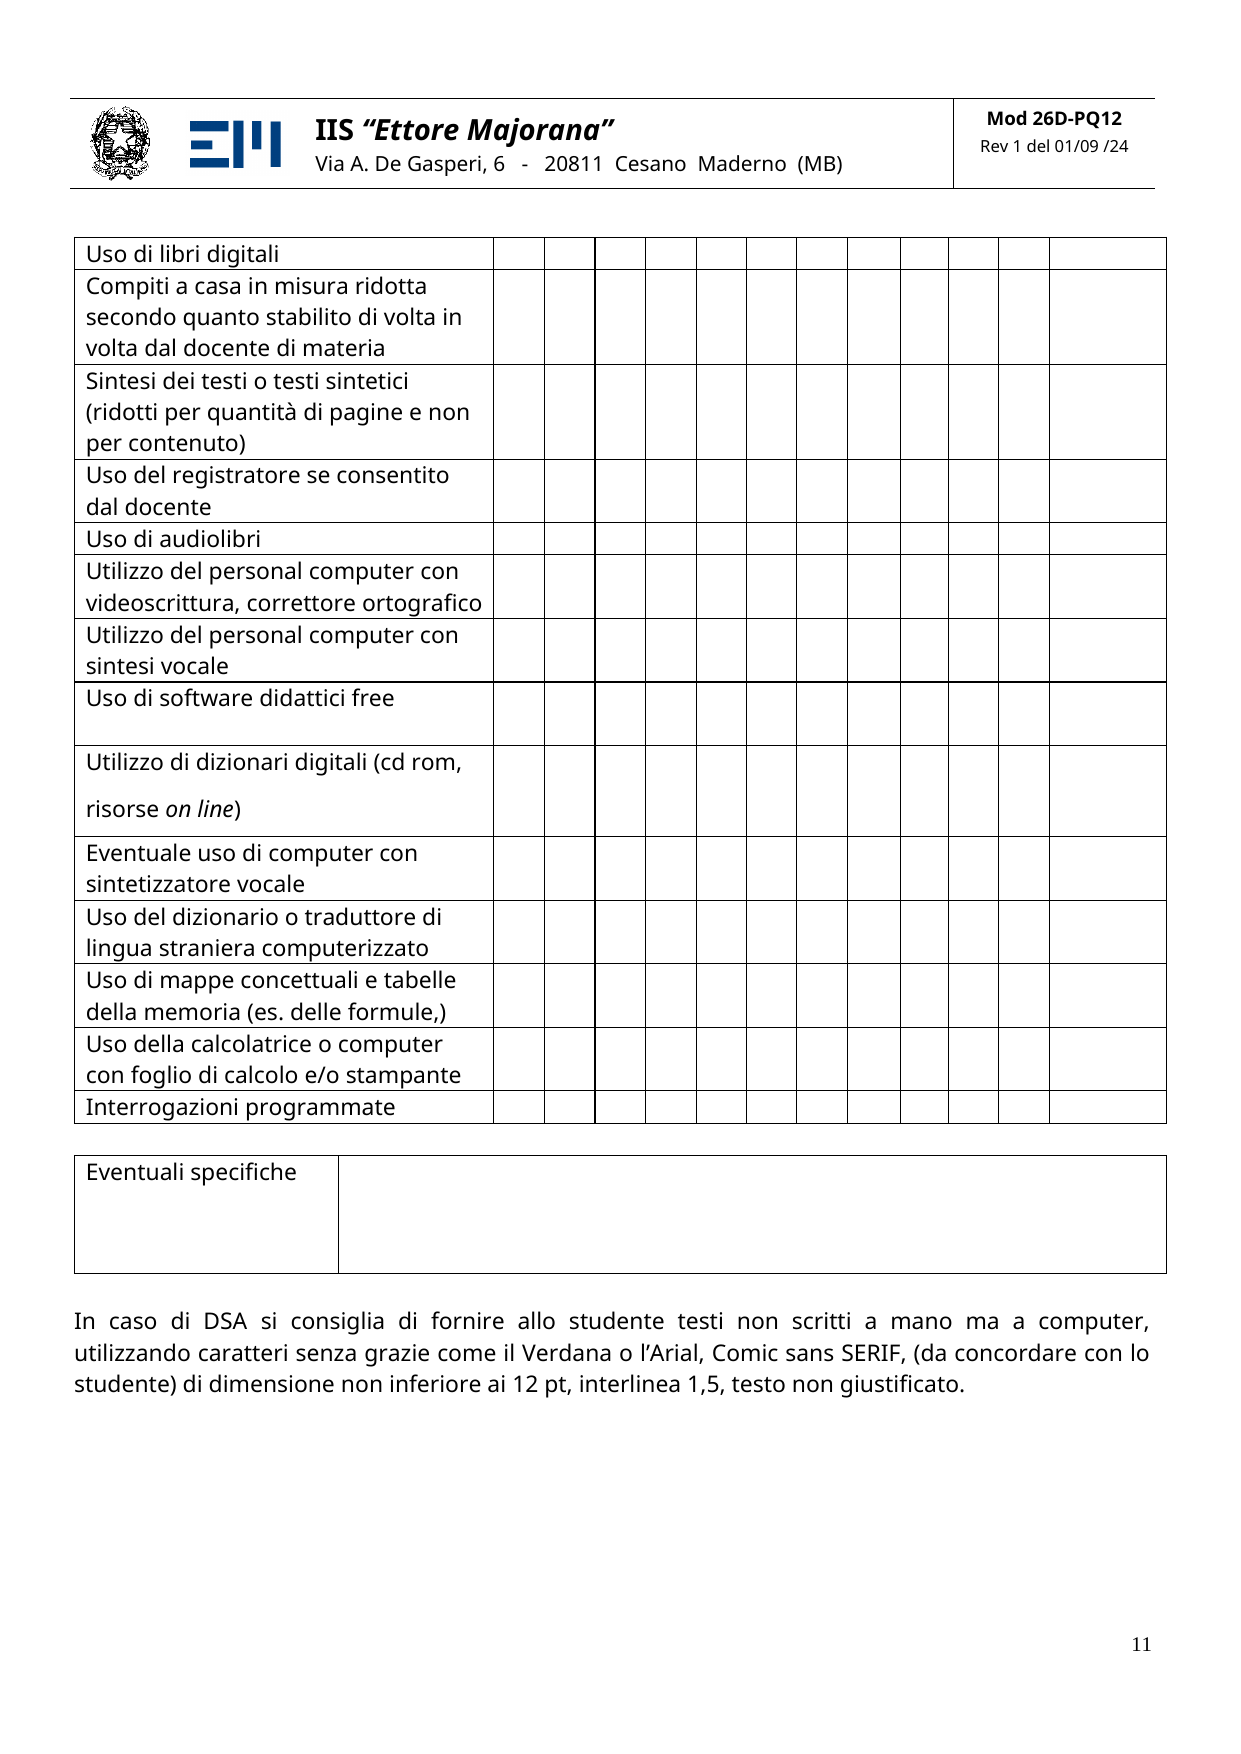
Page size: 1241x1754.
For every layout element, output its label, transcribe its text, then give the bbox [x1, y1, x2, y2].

table_cell [747, 964, 796, 1027]
table_cell [848, 837, 900, 899]
table_cell [747, 460, 796, 522]
table_cell [494, 523, 544, 554]
table_cell [949, 460, 998, 522]
table_cell [596, 619, 645, 681]
table_cell [697, 901, 746, 963]
table_cell [848, 619, 900, 681]
table_cell [646, 619, 696, 681]
table_cell [901, 523, 948, 554]
table_cell [797, 619, 847, 681]
table_cell [747, 238, 796, 269]
table_cell [494, 365, 544, 458]
table_cell [949, 365, 998, 458]
table_cell [901, 555, 948, 618]
table_cell [797, 270, 847, 364]
table_cell [697, 270, 746, 364]
table_cell [1050, 1091, 1166, 1122]
table_cell [646, 1091, 696, 1122]
table_cell [797, 460, 847, 522]
table_cell Uso di mappe concettuali e tabelle della memoria (es. delle formule,) [75, 964, 493, 1027]
table_header Eventuali specifiche [75, 1156, 338, 1273]
table_cell [949, 238, 998, 269]
table_cell [949, 683, 998, 745]
table_cell [747, 901, 796, 963]
table_cell [999, 746, 1049, 836]
table_cell [848, 964, 900, 1027]
table_cell [596, 238, 645, 269]
table_cell [797, 523, 847, 554]
table_cell [596, 683, 645, 745]
table_cell [901, 460, 948, 522]
table_cell [949, 555, 998, 618]
table_cell [848, 460, 900, 522]
table_cell [747, 746, 796, 836]
table_cell [999, 1028, 1049, 1090]
table_cell [747, 555, 796, 618]
table_cell [848, 1028, 900, 1090]
table_cell [949, 964, 998, 1027]
table_cell [646, 523, 696, 554]
table_cell [596, 460, 645, 522]
table_cell [646, 964, 696, 1027]
table_cell [901, 1091, 948, 1122]
table_cell [545, 270, 594, 364]
table_cell [697, 619, 746, 681]
picture [87, 104, 155, 183]
table_cell [646, 460, 696, 522]
table_cell Uso di audiolibri [75, 523, 493, 554]
table_cell [596, 964, 645, 1027]
table_cell [596, 523, 645, 554]
table_cell [848, 523, 900, 554]
table_cell [797, 746, 847, 836]
table_cell [1050, 619, 1166, 681]
table_cell [1050, 837, 1166, 899]
table_cell [697, 523, 746, 554]
table_cell [797, 1028, 847, 1090]
table_cell [697, 365, 746, 458]
table_cell [901, 238, 948, 269]
table_cell [596, 270, 645, 364]
text In caso di DSA si consiglia di fornire allo studente testi non scritti a mano ma a computer, utilizzando caratteri senza grazie come il Verdana o l’Arial, Comic sans SERIF, (da concordare con lo studente) di dimensione non inferiore ai 12 pt, interlinea 1,5, testo non giustificato. [74, 1305, 1152, 1399]
table_cell [646, 555, 696, 618]
table_cell [901, 746, 948, 836]
table_cell [1050, 1028, 1166, 1090]
table_cell [797, 901, 847, 963]
table_cell [747, 619, 796, 681]
table_cell [848, 746, 900, 836]
table_cell [999, 901, 1049, 963]
table_cell [848, 365, 900, 458]
table_cell [596, 1091, 645, 1122]
table_cell [747, 683, 796, 745]
table_cell [545, 1091, 594, 1122]
table_cell [901, 270, 948, 364]
table_cell [848, 270, 900, 364]
picture [185, 110, 290, 176]
table_cell [797, 238, 847, 269]
table_cell [545, 238, 594, 269]
table_cell [999, 1091, 1049, 1122]
table_cell [901, 837, 948, 899]
table_cell [545, 619, 594, 681]
table_cell [596, 901, 645, 963]
table_cell [646, 270, 696, 364]
table_cell [1050, 523, 1166, 554]
table_cell Uso di software didattici free [75, 683, 493, 745]
table_cell [848, 238, 900, 269]
table_cell Eventuale uso di computer con sintetizzatore vocale [75, 837, 493, 899]
table_cell [646, 238, 696, 269]
table_cell [797, 365, 847, 458]
table_cell [646, 1028, 696, 1090]
table_cell [999, 555, 1049, 618]
table_cell [999, 365, 1049, 458]
table_cell [797, 1091, 847, 1122]
table_cell [545, 683, 594, 745]
table_cell [646, 901, 696, 963]
table_cell [545, 460, 594, 522]
table_cell [646, 365, 696, 458]
table_cell [747, 270, 796, 364]
table_cell [545, 964, 594, 1027]
table_cell Uso del registratore se consentito dal docente [75, 460, 493, 522]
table_header [339, 1156, 1166, 1273]
table_cell [949, 1028, 998, 1090]
table_cell [697, 683, 746, 745]
table_cell Uso del dizionario o traduttore di lingua straniera computerizzato [75, 901, 493, 963]
table_cell [494, 837, 544, 899]
table_cell [1050, 270, 1166, 364]
table_cell [797, 683, 847, 745]
table_cell [697, 555, 746, 618]
table_cell [494, 746, 544, 836]
table_cell [747, 523, 796, 554]
table_cell [901, 365, 948, 458]
table_cell [494, 901, 544, 963]
table_cell [797, 555, 847, 618]
table_cell [901, 683, 948, 745]
table_cell Interrogazioni programmate [75, 1091, 493, 1122]
table_cell Utilizzo di dizionari digitali (cd rom, risorse on line) [75, 746, 493, 836]
table_cell [999, 964, 1049, 1027]
table_cell [494, 964, 544, 1027]
table_cell [697, 1091, 746, 1122]
table_cell Utilizzo del personal computer con sintesi vocale [75, 619, 493, 681]
table_cell [1050, 964, 1166, 1027]
table_cell [1050, 460, 1166, 522]
table_cell Uso di libri digitali [75, 238, 493, 269]
table_cell [494, 1091, 544, 1122]
table_cell [1050, 901, 1166, 963]
table_cell [949, 619, 998, 681]
table_cell [797, 837, 847, 899]
table_cell [1050, 238, 1166, 269]
table_cell [494, 683, 544, 745]
table_cell [596, 837, 645, 899]
table_cell [949, 270, 998, 364]
table_cell [646, 683, 696, 745]
table_cell [697, 746, 746, 836]
table_cell [545, 1028, 594, 1090]
table_cell [697, 837, 746, 899]
table_cell [646, 837, 696, 899]
table_cell [848, 683, 900, 745]
table_cell [545, 523, 594, 554]
table_cell [949, 837, 998, 899]
table_cell [848, 555, 900, 618]
table_cell [646, 746, 696, 836]
table_cell [494, 619, 544, 681]
table_cell [797, 964, 847, 1027]
table_cell [999, 683, 1049, 745]
table_cell [1050, 683, 1166, 745]
table_cell [494, 460, 544, 522]
table_cell [901, 964, 948, 1027]
table_cell [596, 555, 645, 618]
table_cell [697, 1028, 746, 1090]
table_cell [999, 270, 1049, 364]
table_cell Utilizzo del personal computer con videoscrittura, correttore ortografico [75, 555, 493, 618]
table_cell [596, 746, 645, 836]
table_cell [747, 1091, 796, 1122]
table_cell [697, 238, 746, 269]
table_cell [848, 1091, 900, 1122]
table_cell [901, 901, 948, 963]
table_cell [494, 555, 544, 618]
table_cell [747, 837, 796, 899]
table_cell [901, 1028, 948, 1090]
table_cell [697, 460, 746, 522]
table_cell [697, 964, 746, 1027]
table_cell [1050, 555, 1166, 618]
table_cell [949, 746, 998, 836]
table_cell [901, 619, 948, 681]
table_cell [596, 1028, 645, 1090]
table_cell [949, 523, 998, 554]
table_cell [494, 238, 544, 269]
table_cell [999, 837, 1049, 899]
table_cell Sintesi dei testi o testi sintetici (ridotti per quantità di pagine e non per contenuto) [75, 365, 493, 458]
table_cell [494, 270, 544, 364]
table_cell [999, 460, 1049, 522]
table_cell [1050, 365, 1166, 458]
table_cell [949, 901, 998, 963]
table_cell [747, 1028, 796, 1090]
table_cell [999, 238, 1049, 269]
table_cell [949, 1091, 998, 1122]
table_cell [494, 1028, 544, 1090]
table_cell Compiti a casa in misura ridotta secondo quanto stabilito di volta in volta dal docente di materia [75, 270, 493, 364]
table_cell [596, 365, 645, 458]
table_cell [545, 746, 594, 836]
table_cell [747, 365, 796, 458]
table_cell [545, 365, 594, 458]
table_cell [545, 837, 594, 899]
table_cell [999, 619, 1049, 681]
table_cell [545, 901, 594, 963]
table_cell [545, 555, 594, 618]
table_cell [848, 901, 900, 963]
table_cell [999, 523, 1049, 554]
table_cell Uso della calcolatrice o computer con foglio di calcolo e/o stampante [75, 1028, 493, 1090]
table_cell [1050, 746, 1166, 836]
